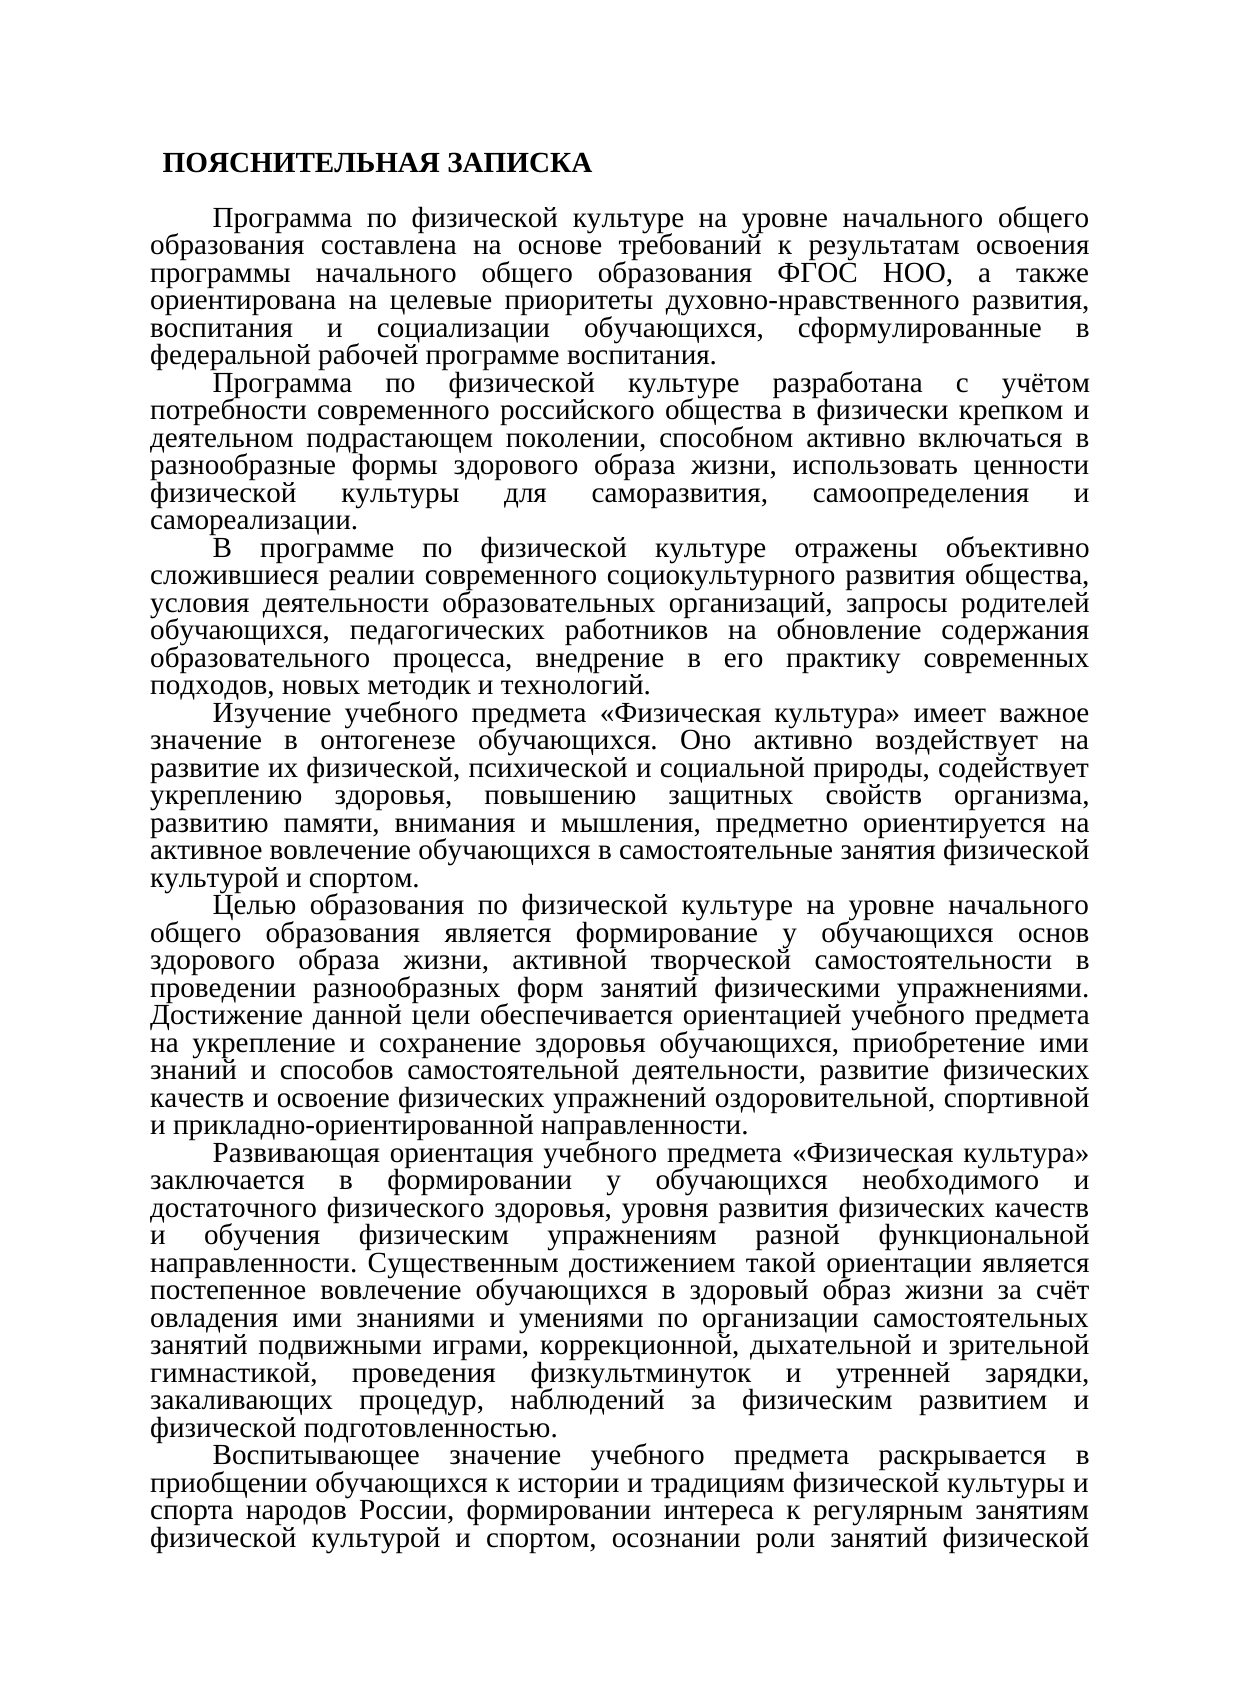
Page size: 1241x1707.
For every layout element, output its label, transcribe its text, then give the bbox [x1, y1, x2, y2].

text Целью образования по физической культуре на уровне начального общего образования является формирование у обучающихся основ здорового образа жизни, активной творческой самостоятельности в проведении разнообразных форм занятий физическими упражнениями. Достижение данной цели обеспечивается ориентацией учебного предмета на укрепление и сохранение здоровья обучающихся, приобретение ими знаний и способов самостоятельной деятельности, развитие физических качеств и освоение физических упражнений оздоровительной, спортивной и прикладно-ориентированной направленности. [150, 892, 1090, 1140]
text Программа по физической культуре разработана с учётом потребности современного российского общества в физически крепком и деятельном подрастающем поколении, способном активно включаться в разнообразные формы здорового образа жизни, использовать ценности физической культуры для саморазвития, самоопределения и самореализации. [150, 370, 1090, 535]
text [150, 1442, 1090, 1552]
text В программе по физической культуре отражены объективно сложившиеся реалии современного социокультурного развития общества, условия деятельности образовательных организаций, запросы родителей обучающихся, педагогических работников на обновление содержания образовательного процесса, внедрение в его практику современных подходов, новых методик и технологий. [150, 535, 1090, 700]
text Развивающая ориентация учебного предмета «Физическая культура» заключается в формировании у обучающихся необходимого и достаточного физического здоровья, уровня развития физических качеств и обучения физическим упражнениям разной функциональной направленности. Существенным достижением такой ориентации является постепенное вовлечение обучающихся в здоровый образ жизни за счёт овладения ими знаниями и умениями по организации самостоятельных занятий подвижными играми, коррекционной, дыхательной и зрительной гимнастикой, проведения физкультминуток и утренней зарядки, закаливающих процедур, наблюдений за физическим развитием и физической подготовленностью. [150, 1140, 1090, 1442]
text Изучение учебного предмета «Физическая культура» имеет важное значение в онтогенезе обучающихся. Оно активно воздействует на развитие их физической, психической и социальной природы, содействует укреплению здоровья, повышению защитных свойств организма, развитию памяти, внимания и мышления, предметно ориентируется на активное вовлечение обучающихся в самостоятельные занятия физической культурой и спортом. [150, 700, 1090, 892]
text Программа по физической культуре на уровне начального общего образования составлена на основе требований к результатам освоения программы начального общего образования ФГОС НОО, а также ориентирована на целевые приоритеты духовно-нравственного развития, воспитания и социализации обучающихся, сформулированные в федеральной рабочей программе воспитания. [150, 205, 1090, 370]
text ПОЯСНИТЕЛЬНАЯ ЗАПИСКА [162, 150, 1090, 177]
